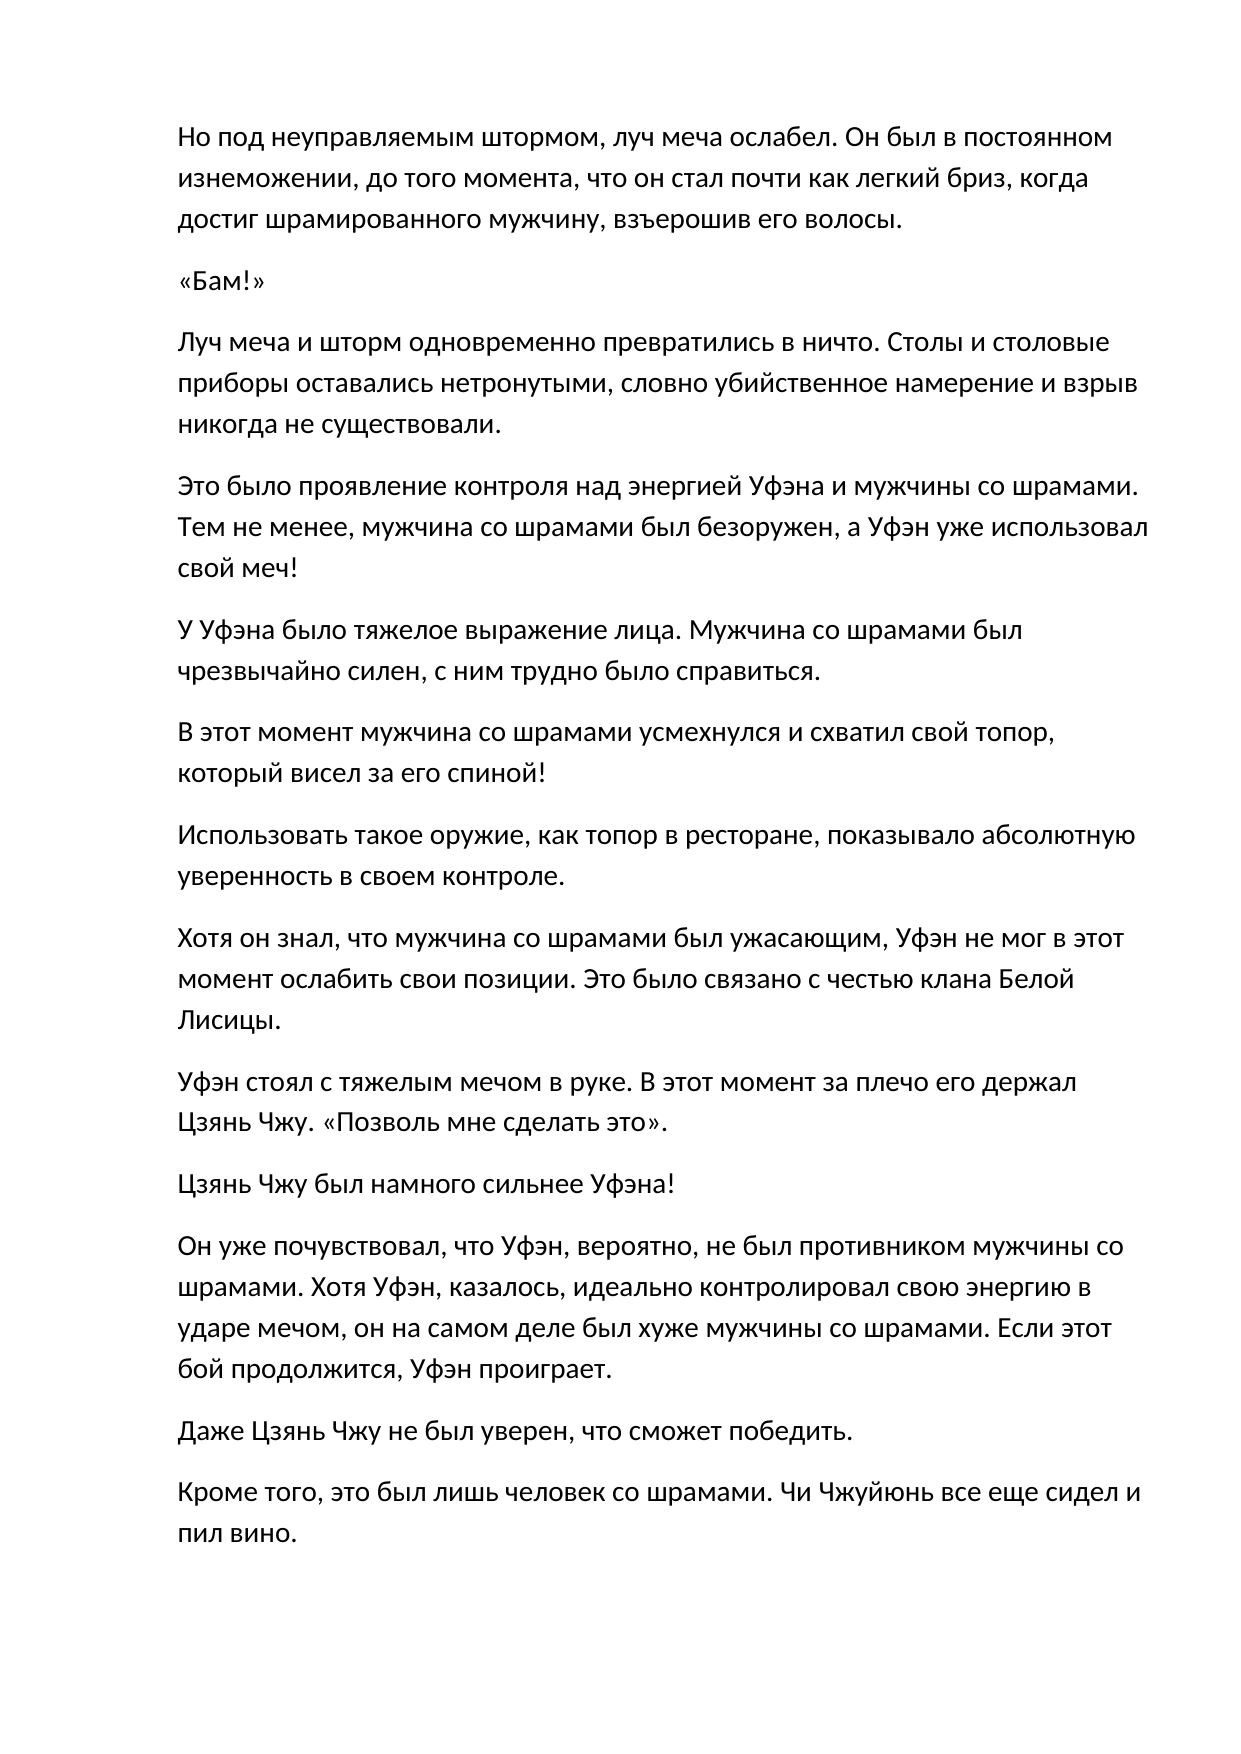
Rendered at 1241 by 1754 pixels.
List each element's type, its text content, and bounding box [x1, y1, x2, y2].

text В этот момент мужчина со шрамами усмехнулся и схватил свой топор, который висел за его спиной! [177, 713, 1152, 790]
text «Бам!» [177, 262, 1152, 297]
text Хотя он знал, что мужчина со шрамами был ужасающим, Уфэн не мог в этот момент ослабить свои позиции. Это было связано с честью клана Белой Лисицы. [177, 919, 1152, 1036]
text Это было проявление контроля над энергией Уфэна и мужчины со шрамами. Тем не менее, мужчина со шрамами был безоружен, а Уфэн уже использовал свой меч! [177, 467, 1152, 585]
text У Уфэна было тяжелое выражение лица. Мужчина со шрамами был чрезвычайно силен, с ним трудно было справиться. [177, 611, 1152, 687]
text Луч меча и шторм одновременно превратились в ничто. Столы и столовые приборы оставались нетронутыми, словно убийственное намерение и взрыв никогда не существовали. [177, 323, 1152, 441]
text Он уже почувствовал, что Уфэн, вероятно, не был противником мужчины со шрамами. Хотя Уфэн, казалось, идеально контролировал свою энергию в ударе мечом, он на самом деле был хуже мужчины со шрамами. Если этот бой продолжится, Уфэн проиграет. [177, 1227, 1152, 1386]
text Уфэн стоял с тяжелым мечом в руке. В этот момент за плечо его держал Цзянь Чжу. «Позволь мне сделать это». [177, 1063, 1152, 1139]
text Цзянь Чжу был намного сильнее Уфэна! [177, 1165, 1152, 1201]
text Даже Цзянь Чжу не был уверен, что сможет победить. [177, 1412, 1152, 1447]
text Но под неуправляемым штормом, луч меча ослабел. Он был в постоянном изнеможении, до того момента, что он стал почти как легкий бриз, когда достиг шрамированного мужчину, взъерошив его волосы. [177, 118, 1152, 236]
text Использовать такое оружие, как топор в ресторане, показывало абсолютную уверенность в своем контроле. [177, 816, 1152, 893]
text Кроме того, это был лишь человек со шрамами. Чи Чжуйюнь все еще сидел и пил вино. [177, 1473, 1152, 1550]
